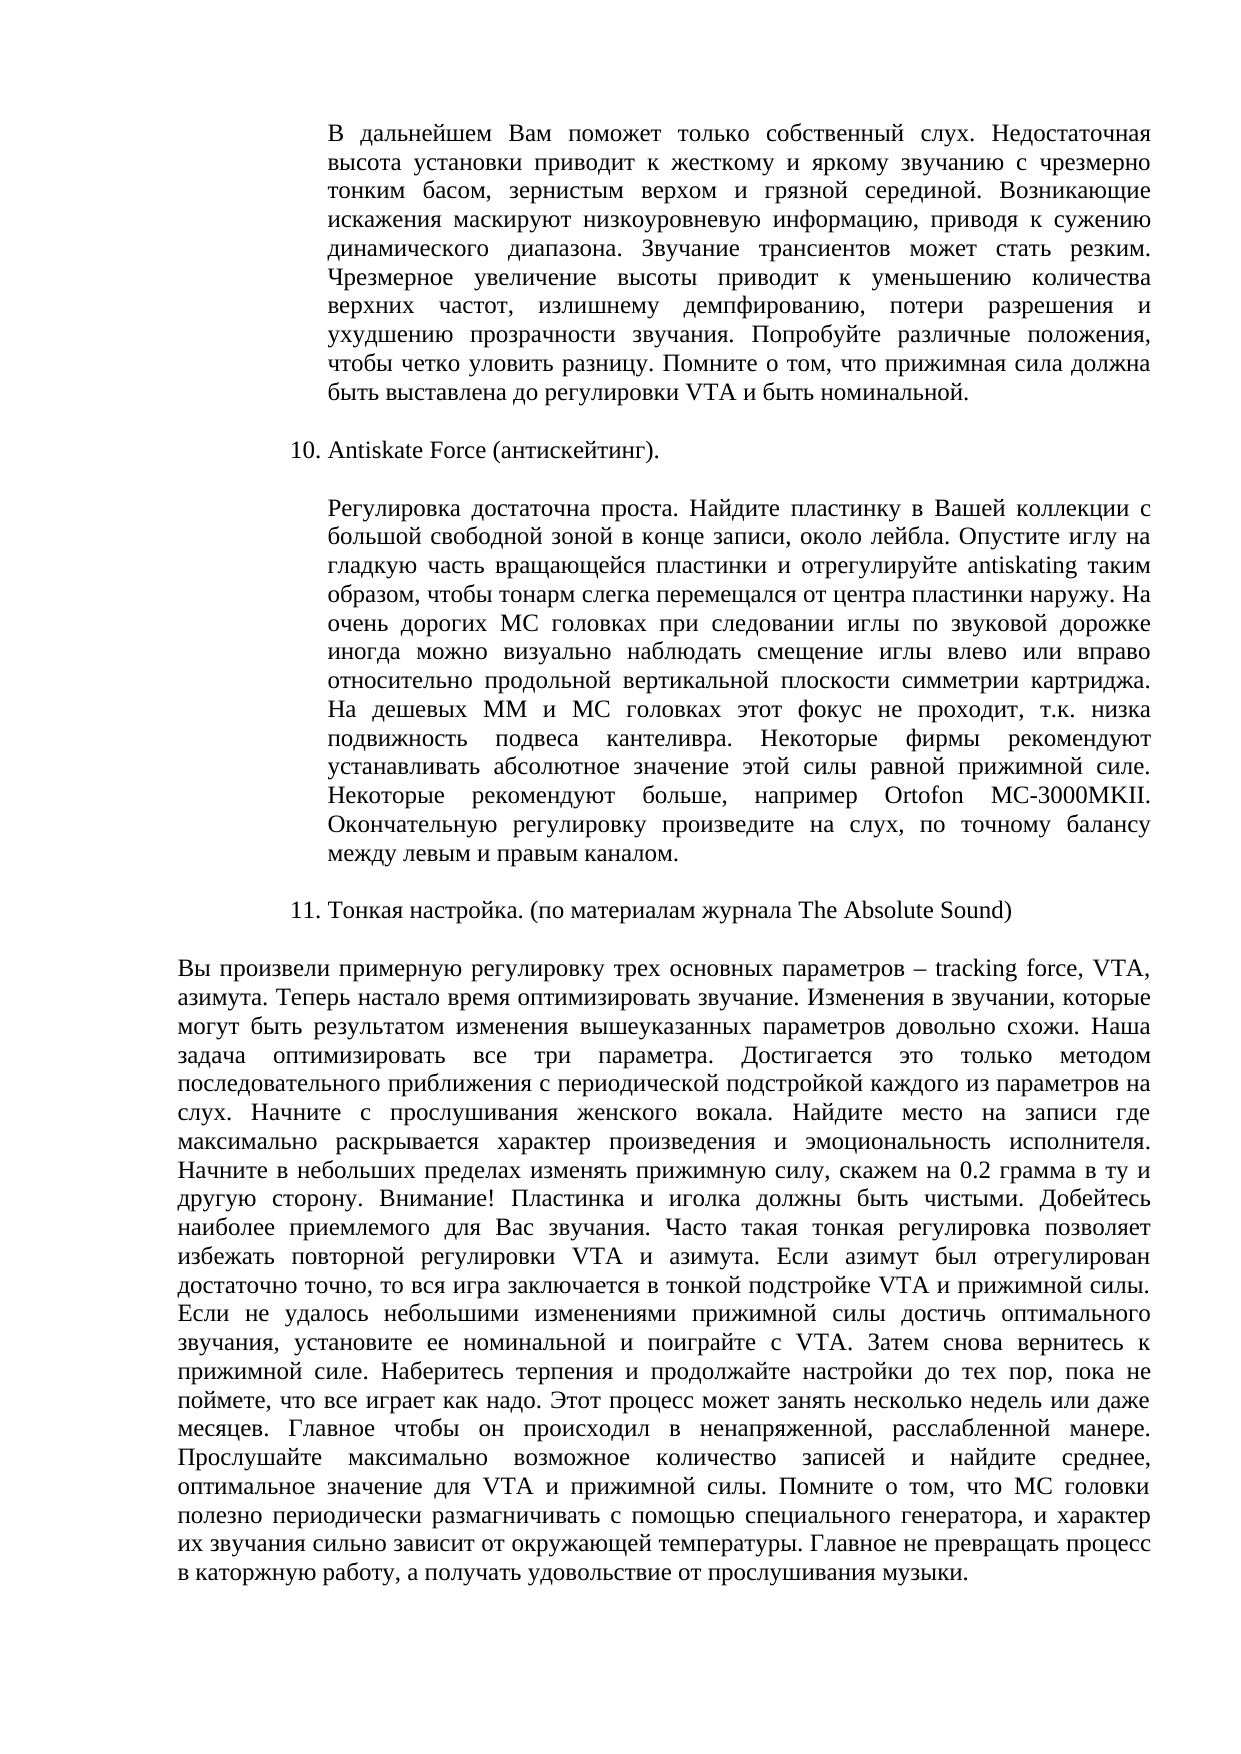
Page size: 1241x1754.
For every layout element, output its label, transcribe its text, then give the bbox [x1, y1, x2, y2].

text Вы произвели примерную регулировку трех основных параметров – tracking force, VTA, азимута. Теперь настало время оптимизировать звучание. Изменения в звучании, которые могут быть результатом изменения вышеуказанных параметров довольно схожи. Наша задача оптимизировать все три параметра. Достигается это только методом последовательного приближения с периодической подстройкой каждого из параметров на слух. Начните с прослушивания женского вокала. Найдите место на записи где максимально раскрывается характер произведения и эмоциональность исполнителя. Начните в небольших пределах изменять прижимную силу, скажем на 0.2 грамма в ту и другую сторону. Внимание! Пластинка и иголка должны быть чистыми. Добейтесь наиболее приемлемого для Вас звучания. Часто такая тонкая регулировка позволяет избежать повторной регулировки VTA и азимута. Если азимут был отрегулирован достаточно точно, то вся игра заключается в тонкой подстройке VTA и прижимной силы. Если не удалось небольшими изменениями прижимной силы достичь оптимального звучания, установите ее номинальной и поиграйте с VTA. Затем снова вернитесь к прижимной силе. Наберитесь терпения и продолжайте настройки до тех пор, пока не поймете, что все играет как надо. Этот процесс может занять несколько недель или даже месяцев. Главное чтобы он происходил в ненапряженной, расслабленной манере. Прослушайте максимально возможное количество записей и найдите среднее, оптимальное значение для VTA и прижимной силы. Помните о том, что МС головки полезно периодически размагничивать с помощью специального генератора, и характер их звучания сильно зависит от окружающей температуры. Главное не превращать процесс в каторжную работу, а получать удовольствие от прослушивания музыки. [177, 953, 1152, 1586]
text Регулировка достаточна проста. Найдите пластинку в Вашей коллекции с большой свободной зоной в конце записи, около лейбла. Опустите иглу на гладкую часть вращающейся пластинки и отрегулируйте antiskating таким образом, чтобы тонарм слегка перемещался от центра пластинки наружу. На очень дорогих MC головках при следовании иглы по звуковой дорожке иногда можно визуально наблюдать смещение иглы влево или вправо относительно продольной вертикальной плоскости симметрии картриджа. На дешевых MM и MC головках этот фокус не проходит, т.к. низка подвижность подвеса кантеливра. Некоторые фирмы рекомендуют устанавливать абсолютное значение этой силы равной прижимной силе. Некоторые рекомендуют больше, например Ortofon MC-3000MKII. Окончательную регулировку произведите на слух, по точному балансу между левым и правым каналом. [327, 493, 1152, 866]
text В дальнейшем Вам поможет только собственный слух. Недостаточная высота установки приводит к жесткому и яркому звучанию с чрезмерно тонким басом, зернистым верхом и грязной серединой. Возникающие искажения маскируют низкоуровневую информацию, приводя к сужению динамического диапазона. Звучание трансиентов может стать резким. Чрезмерное увеличение высоты приводит к уменьшению количества верхних частот, излишнему демпфированию, потери разрешения и ухудшению прозрачности звучания. Попробуйте различные положения, чтобы четко уловить разницу. Помните о том, что прижимная сила должна быть выставлена до регулировки VTA и быть номинальной. [327, 118, 1152, 406]
list Antiskate Force (антискейтинг). [290, 435, 1152, 463]
list Тонкая настройка. (по материалам журнала The Absolute Sound) [290, 896, 1152, 924]
